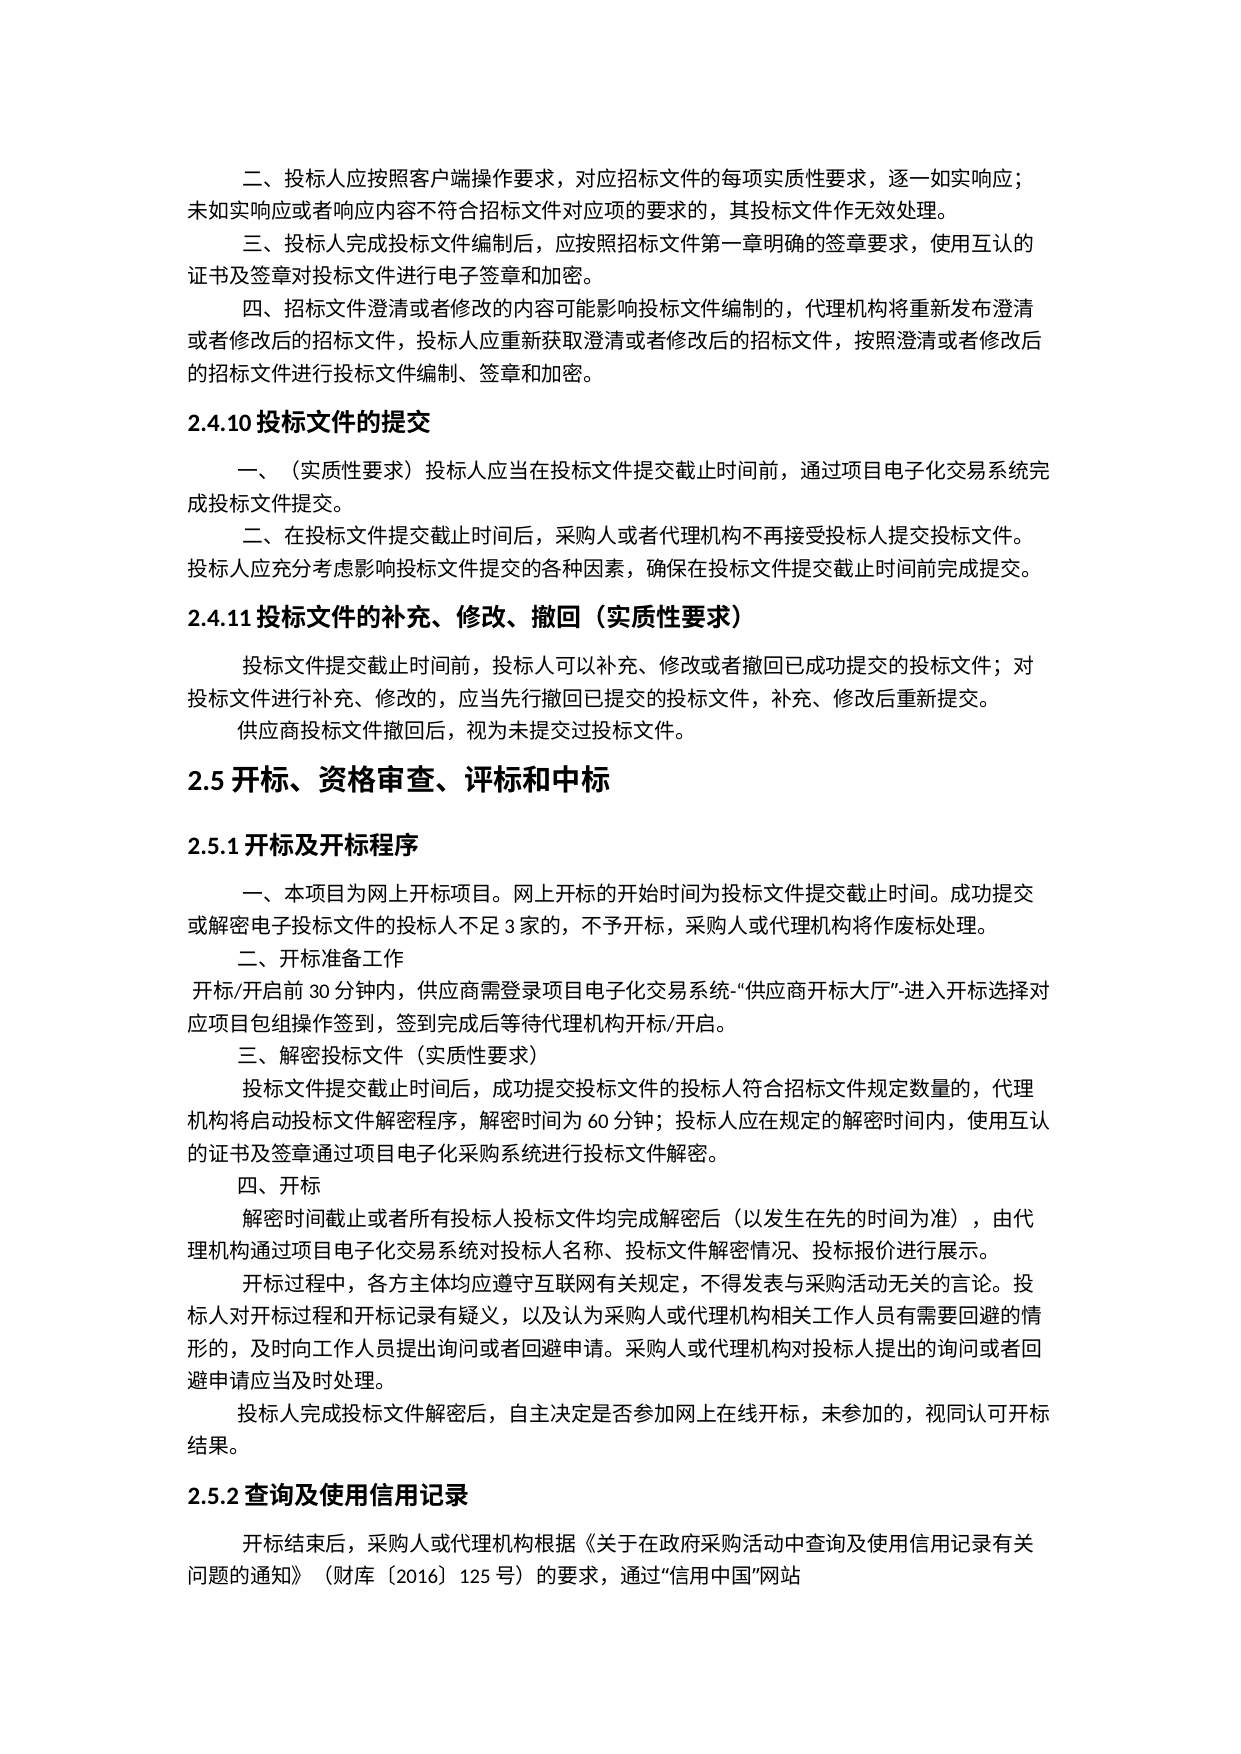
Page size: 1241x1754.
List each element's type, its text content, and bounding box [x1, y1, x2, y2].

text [187, 1527, 1053, 1592]
text 2.4.11投标文件的补充、修改、撤回（实质性要求） [187, 584, 1053, 649]
text 四、招标文件澄清或者修改的内容可能影响投标文件编制的，代理机构将重新发布澄清或者修改后的招标文件，投标人应重新获取澄清或者修改后的招标文件，按照澄清或者修改后的招标文件进行投标文件编制、签章和加密。 [187, 292, 1053, 389]
text 2.5开标、资格审查、评标和中标 [187, 747, 1053, 812]
text 2.5.1开标及开标程序 [187, 812, 1053, 877]
text 四、开标 [187, 1169, 1053, 1202]
text 三、投标人完成投标文件编制后，应按照招标文件第一章明确的签章要求，使用互认的证书及签章对投标文件进行电子签章和加密。 [187, 227, 1053, 292]
text 2.4.10投标文件的提交 [187, 389, 1053, 454]
text 二、在投标文件提交截止时间后，采购人或者代理机构不再接受投标人提交投标文件。投标人应充分考虑影响投标文件提交的各种因素，确保在投标文件提交截止时间前完成提交。 [187, 519, 1053, 584]
text 投标人完成投标文件解密后，自主决定是否参加网上在线开标，未参加的，视同认可开标结果。 [187, 1397, 1053, 1462]
text 解密时间截止或者所有投标人投标文件均完成解密后（以发生在先的时间为准），由代理机构通过项目电子化交易系统对投标人名称、投标文件解密情况、投标报价进行展示。 [187, 1202, 1053, 1267]
text 二、开标准备工作 [187, 942, 1053, 974]
text 投标文件提交截止时间前，投标人可以补充、修改或者撤回已成功提交的投标文件；对投标文件进行补充、修改的，应当先行撤回已提交的投标文件，补充、修改后重新提交。 [187, 649, 1053, 714]
text 投标文件提交截止时间后，成功提交投标文件的投标人符合招标文件规定数量的，代理机构将启动投标文件解密程序，解密时间为60分钟；投标人应在规定的解密时间内，使用互认的证书及签章通过项目电子化采购系统进行投标文件解密。 [187, 1072, 1053, 1169]
text 开标过程中，各方主体均应遵守互联网有关规定，不得发表与采购活动无关的言论。投标人对开标过程和开标记录有疑义，以及认为采购人或代理机构相关工作人员有需要回避的情形的，及时向工作人员提出询问或者回避申请。采购人或代理机构对投标人提出的询问或者回避申请应当及时处理。 [187, 1267, 1053, 1397]
text 一、本项目为网上开标项目。网上开标的开始时间为投标文件提交截止时间。成功提交或解密电子投标文件的投标人不足3家的，不予开标，采购人或代理机构将作废标处理。 [187, 877, 1053, 942]
text 一、（实质性要求）投标人应当在投标文件提交截止时间前，通过项目电子化交易系统完成投标文件提交。 [187, 454, 1053, 519]
text 2.5.2查询及使用信用记录 [187, 1462, 1053, 1527]
text 开标/开启前30分钟内，供应商需登录项目电子化交易系统-“供应商开标大厅”-进入开标选择对应项目包组操作签到，签到完成后等待代理机构开标/开启。 [187, 974, 1053, 1039]
text 三、解密投标文件（实质性要求） [187, 1039, 1053, 1072]
text 供应商投标文件撤回后，视为未提交过投标文件。 [187, 714, 1053, 747]
text 二、投标人应按照客户端操作要求，对应招标文件的每项实质性要求，逐一如实响应；未如实响应或者响应内容不符合招标文件对应项的要求的，其投标文件作无效处理。 [187, 162, 1053, 227]
